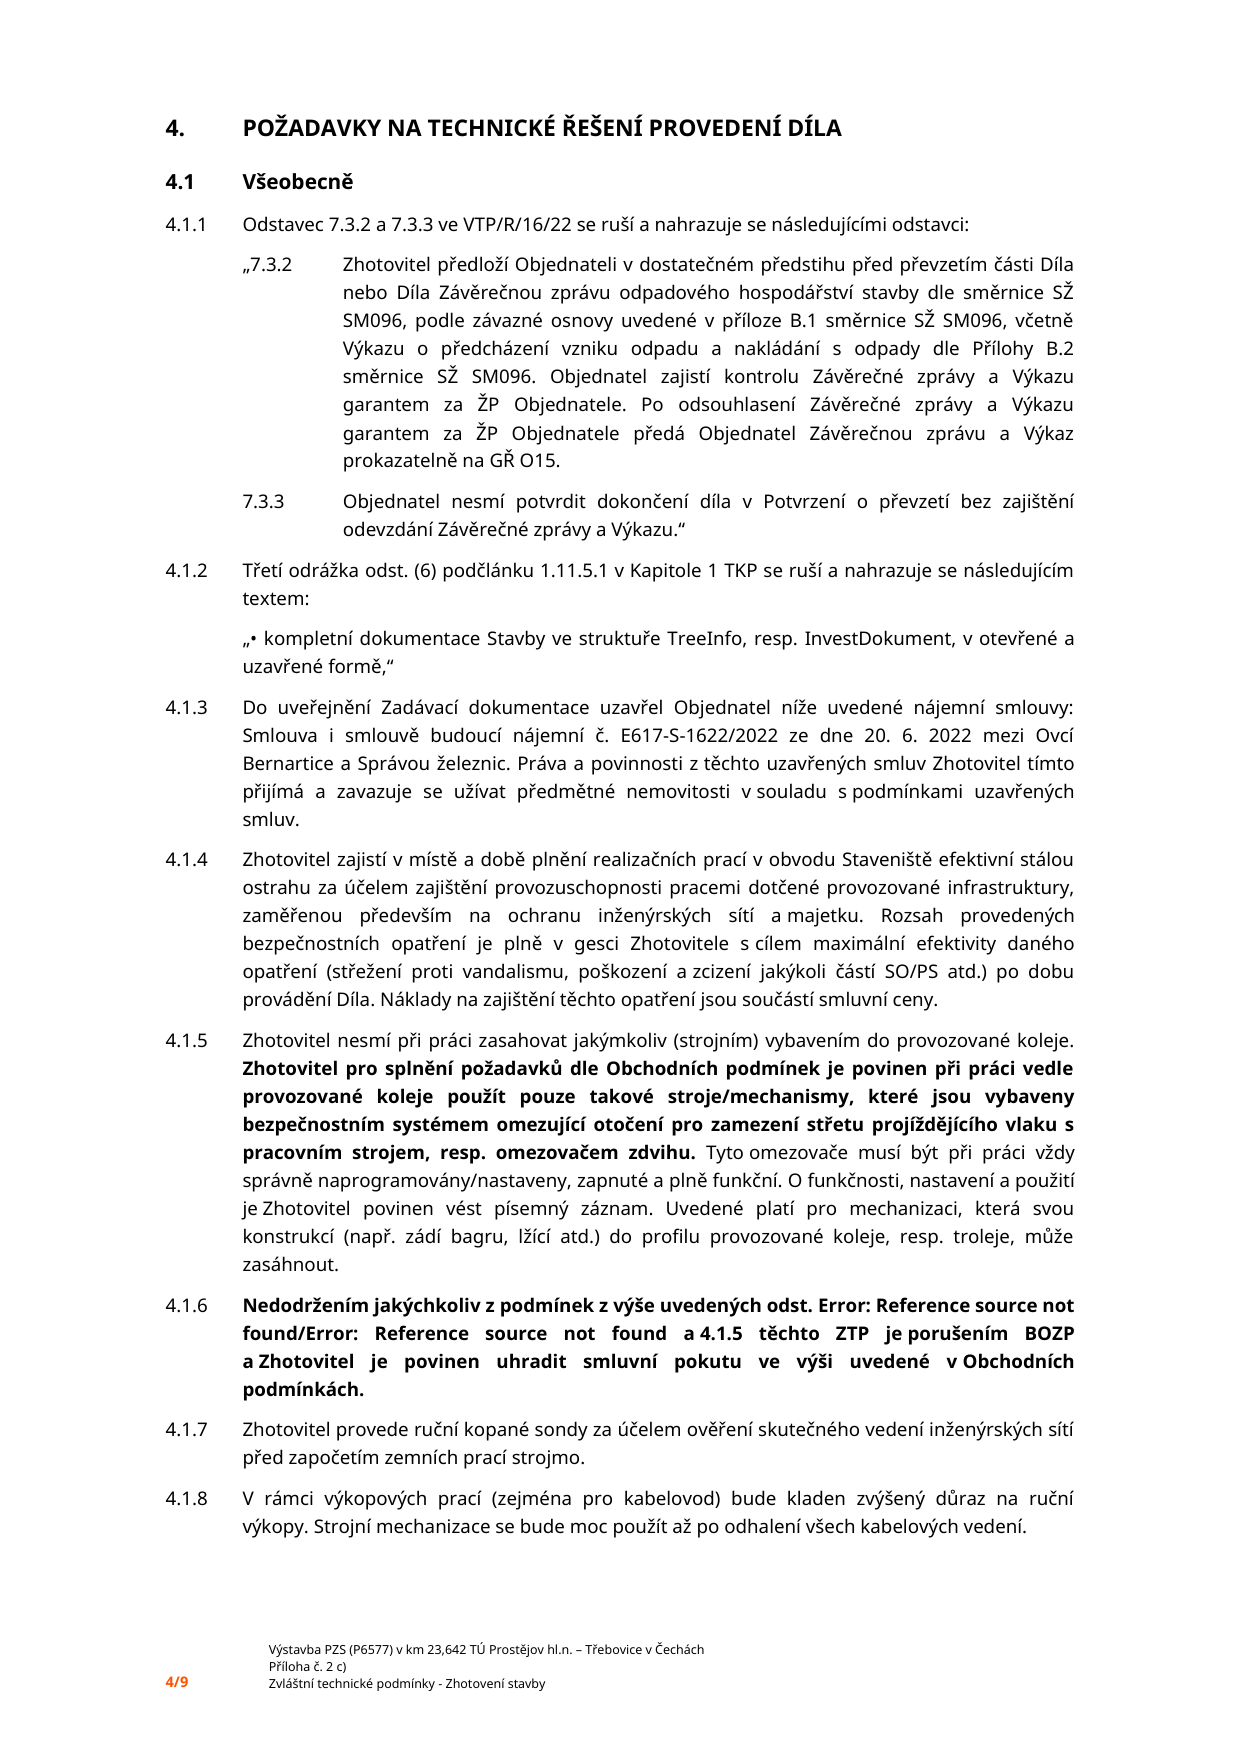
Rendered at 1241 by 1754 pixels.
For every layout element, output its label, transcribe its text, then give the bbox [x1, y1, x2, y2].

text „7.3.2 Zhotovitel předloží Objednateli v dostatečném předstihu před převzetím části Díla nebo Díla Závěrečnou zprávu odpadového hospodářství stavby dle směrnice SŽ SM096, podle závazné osnovy uvedené v příloze B.1 směrnice SŽ SM096, včetně Výkazu o předcházení vzniku odpadu a nakládání s odpady dle Přílohy B.2 směrnice SŽ SM096. Objednatel zajistí kontrolu Závěrečné zprávy a Výkazu garantem za ŽP Objednatele. Po odsouhlasení Závěrečné zprávy a Výkazu garantem za ŽP Objednatele předá Objednatel Závěrečnou zprávu a Výkaz prokazatelně na GŘ O15. [242, 252, 1075, 473]
list Zhotovitel zajistí v místě a době plnění realizačních prací v obvodu Staveniště efektivní stálou ostrahu za účelem zajištění provozuschopnosti pracemi dotčené provozované infrastruktury, zaměřenou především na ochranu inženýrských sítí a majetku. Rozsah provedených bezpečnostních opatření je plně v gesci Zhotovitele s cílem maximální efektivity daného opatření (střežení proti vandalismu, poškození a zcizení jakýkoli částí SO/PS atd.) po dobu provádění Díla. Náklady na zajištění těchto opatření jsou součástí smluvní ceny. [165, 847, 1075, 1012]
text POŽADAVKY NA TECHNICKÉ ŘEŠENÍ PROVEDENÍ DÍLA [165, 112, 1075, 143]
text Do uveřejnění Zadávací dokumentace uzavřel Objednatel níže uvedené nájemní smlouvy: Smlouva i smlouvě budoucí nájemní č. E617-S-1622/2022 ze dne 20. 6. 2022 mezi Ovcí Bernartice a Správou železnic. Práva a povinnosti z těchto uzavřených smluv Zhotovitel tímto přijímá a zavazuje se užívat předmětné nemovitosti v souladu s podmínkami uzavřených smluv. [165, 694, 1075, 832]
list Zhotovitel nesmí při práci zasahovat jakýmkoliv (strojním) vybavením do provozované koleje. Zhotovitel pro splnění požadavků dle Obchodních podmínek je povinen při práci vedle provozované koleje použít pouze takové stroje/mechanismy, které jsou vybaveny bezpečnostním systémem omezující otočení pro zamezení střetu projíždějícího vlaku s pracovním strojem, resp. omezovačem zdvihu. Tyto omezovače musí být při práci vždy správně naprogramovány/nastaveny, zapnuté a plně funkční. O funkčnosti, nastavení a použití je Zhotovitel povinen vést písemný záznam. Uvedené platí pro mechanizaci, která svou konstrukcí (např. zádí bagru, lžící atd.) do profilu provozované koleje, resp. troleje, může zasáhnout. [165, 1027, 1075, 1277]
text Všeobecně [165, 167, 1075, 196]
text V rámci výkopových prací (zejména pro kabelovod) bude kladen zvýšený důraz na ruční výkopy. Strojní mechanizace se bude moc použít až po odhalení všech kabelových vedení. [165, 1485, 1075, 1538]
text 7.3.3 Objednatel nesmí potvrdit dokončení díla v Potvrzení o převzetí bez zajištění odevzdání Závěrečné zprávy a Výkazu.“ [242, 488, 1075, 542]
text Zhotovitel provede ruční kopané sondy za účelem ověření skutečného vedení inženýrských sítí před započetím zemních prací strojmo. [165, 1416, 1075, 1470]
text „• kompletní dokumentace Stavby ve struktuře TreeInfo, resp. InvestDokument, v otevřené a uzavřené formě,“ [242, 625, 1075, 679]
text Odstavec 7.3.2 a 7.3.3 ve VTP/R/16/22 se ruší a nahrazuje se následujícími odstavci: [165, 211, 1075, 237]
list Třetí odrážka odst. (6) podčlánku 1.11.5.1 v Kapitole 1 TKP se ruší a nahrazuje se následujícím textem: [165, 557, 1075, 610]
